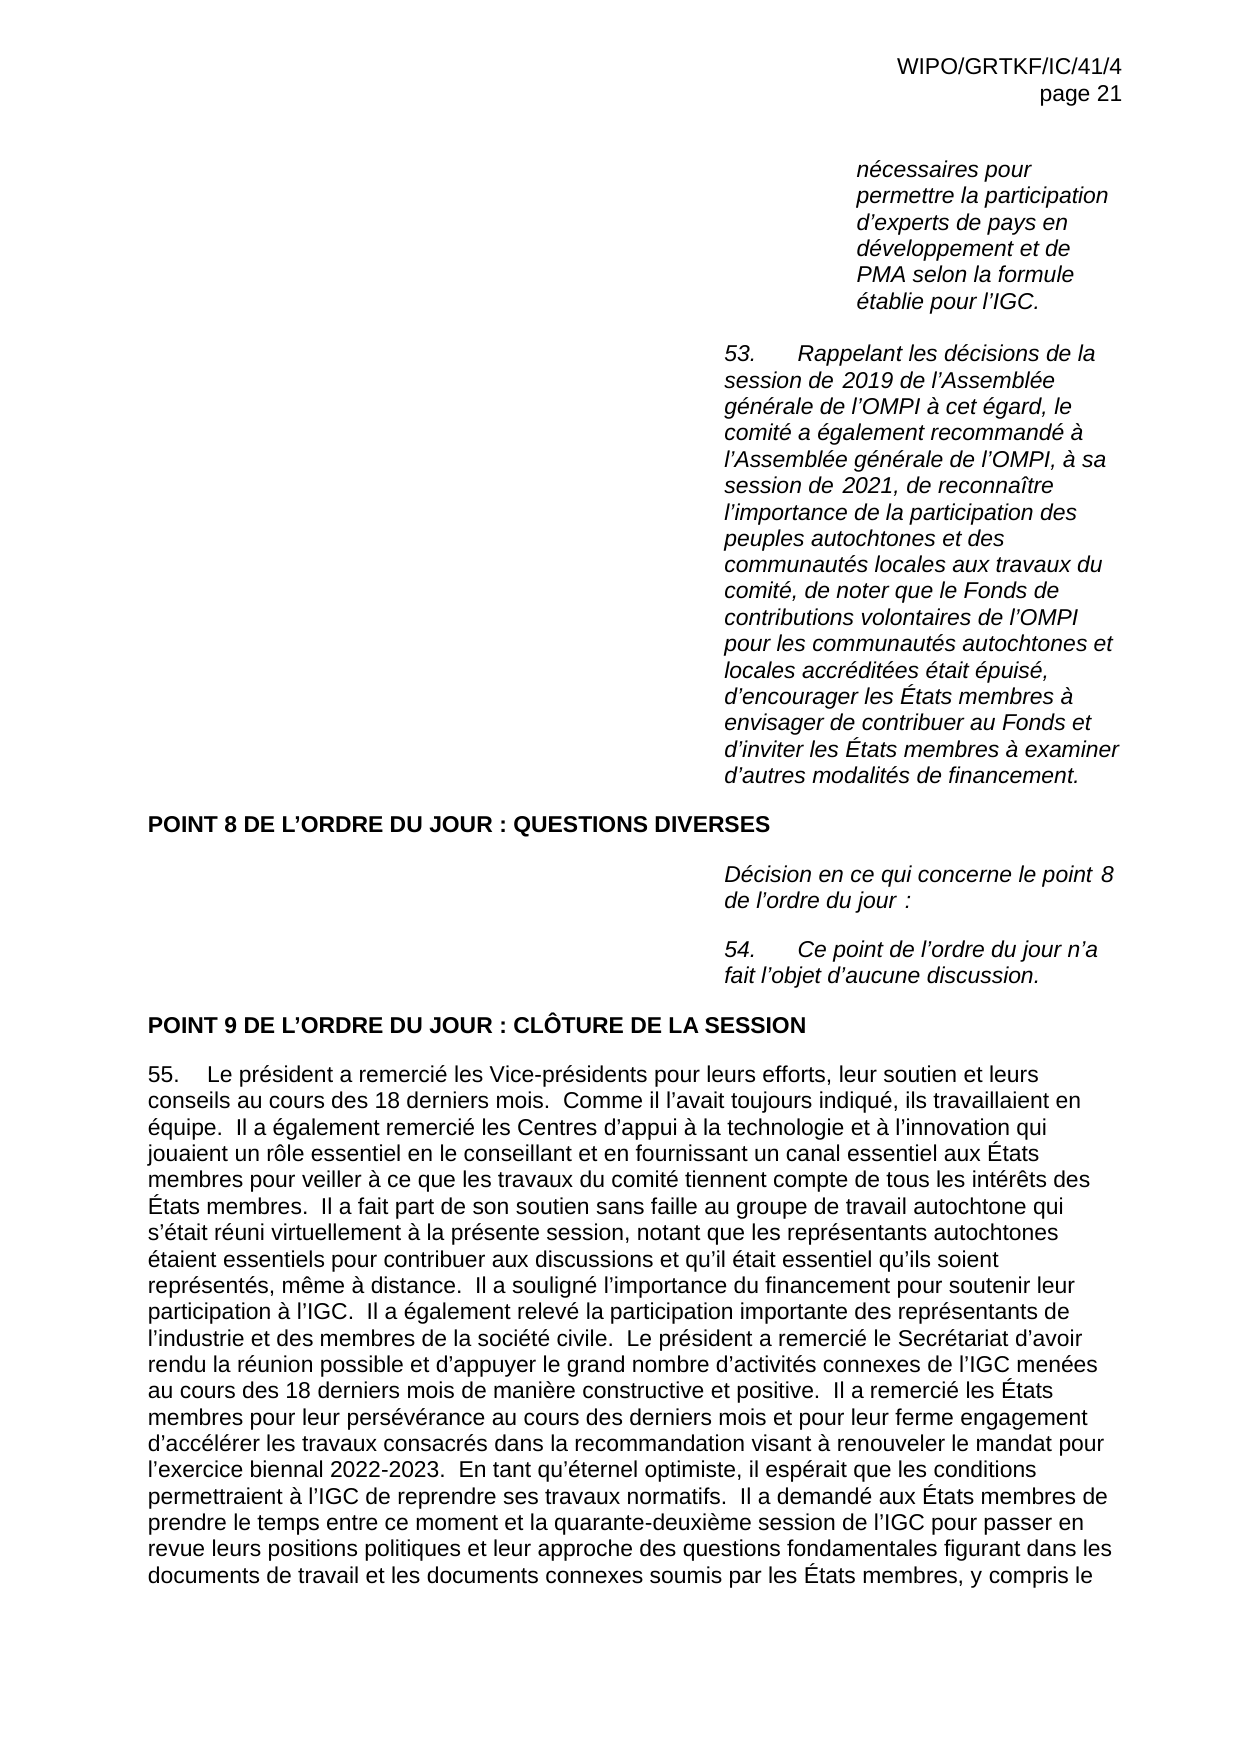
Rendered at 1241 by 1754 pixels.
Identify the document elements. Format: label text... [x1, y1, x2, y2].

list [856, 156, 1122, 314]
list Décision en ce qui concerne le point 8 de l’ordre du jour : [724, 861, 1122, 913]
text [148, 1061, 1122, 1588]
subtitle Point 8 de l’ordre du jour : questions diverses [148, 811, 1122, 838]
text Ce point de l’ordre du jour n’a fait l’objet d’aucune discussion. [724, 936, 1122, 989]
subtitle Point 9 de l’ordre du jour : clôture de la session [148, 1012, 1122, 1038]
text Rappelant les décisions de la session de 2019 de l’Assemblée générale de l’OMPI à cet égard, le comité a également recommandé à l’Assemblée générale de l’OMPI, à sa session de 2021, de reconnaître l’importance de la participation des peuples autochtones et des communautés locales aux travaux du comité, de noter que le Fonds de contributions volontaires de l’OMPI pour les communautés autochtones et locales accréditées était épuisé, d’encourager les États membres à envisager de contribuer au Fonds et d’inviter les États membres à examiner d’autres modalités de financement. [724, 340, 1122, 788]
